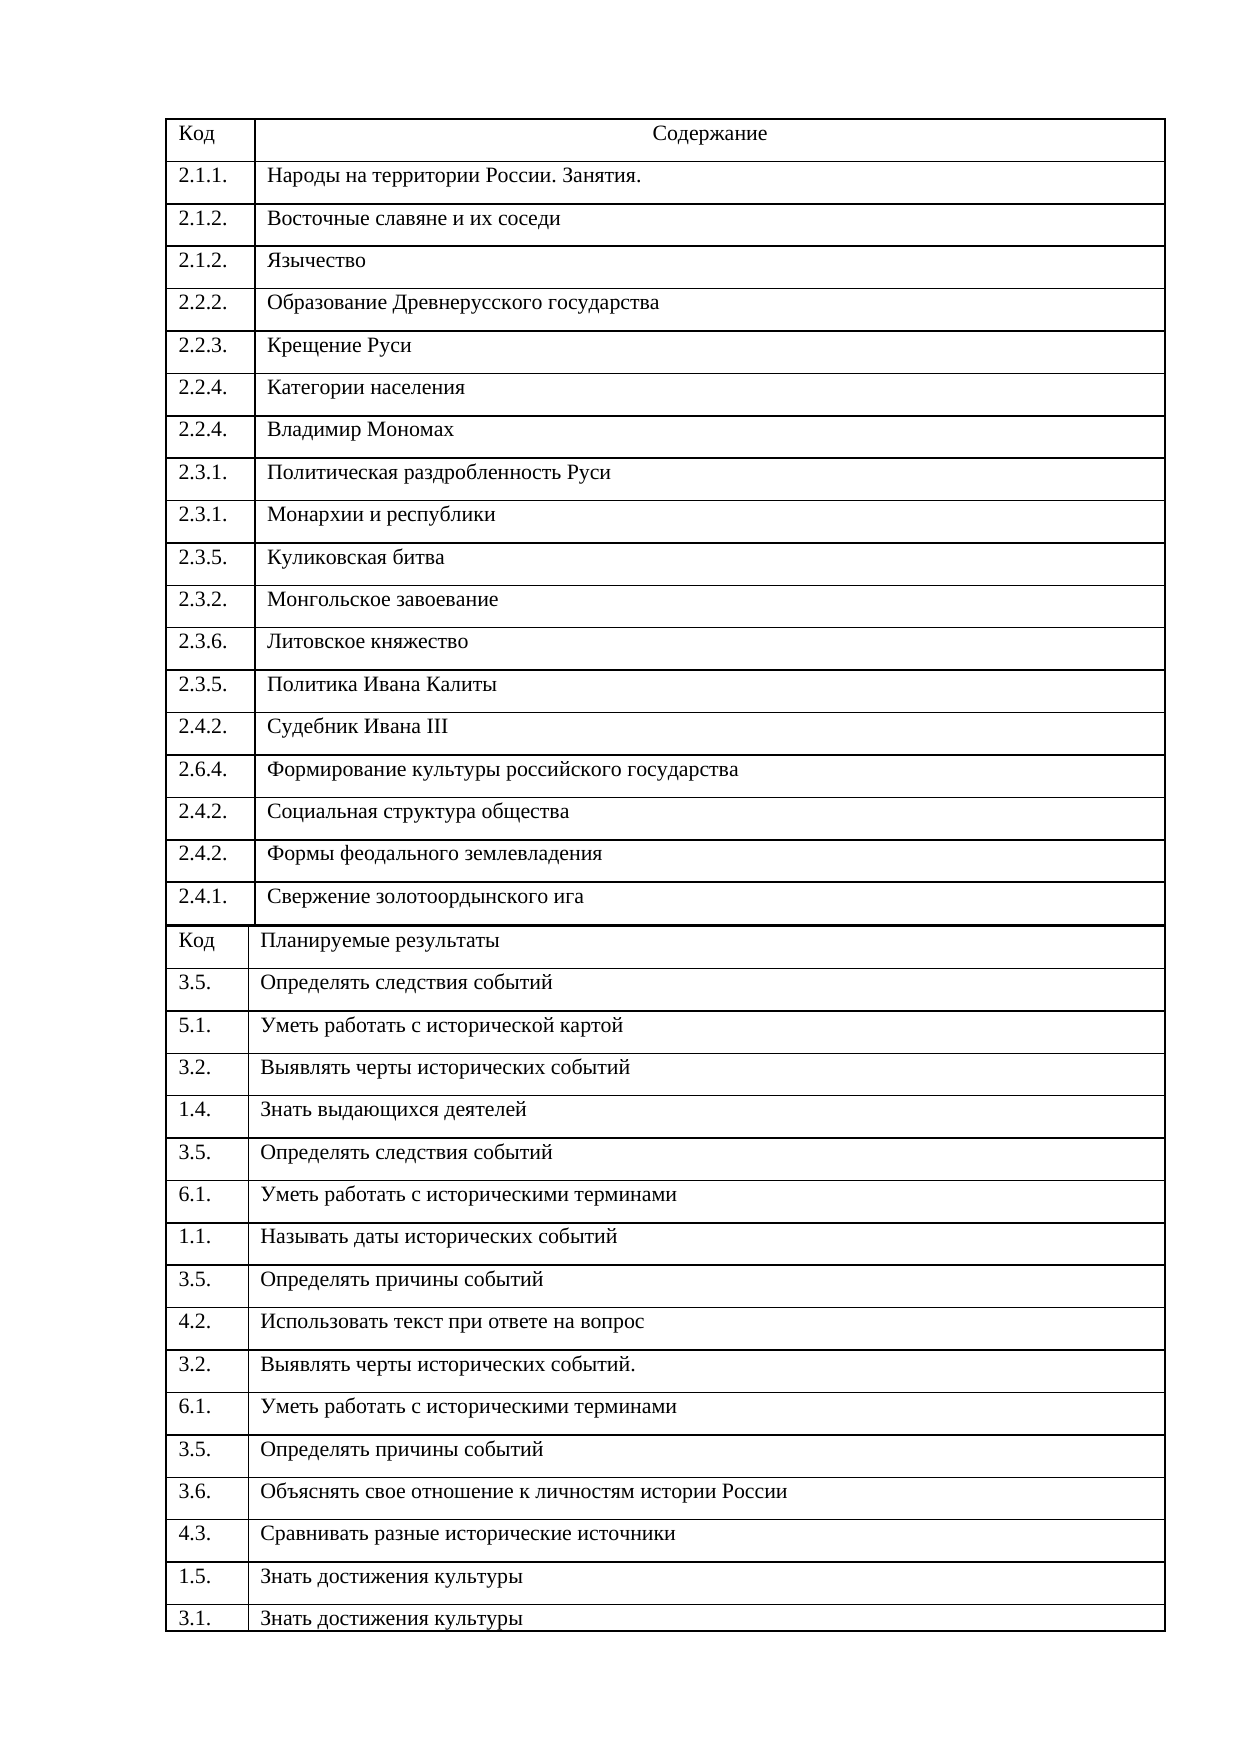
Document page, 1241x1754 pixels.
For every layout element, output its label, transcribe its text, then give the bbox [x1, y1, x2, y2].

table_cell Категории населения [256, 374, 1164, 415]
table_cell 2.6.4. [167, 756, 254, 796]
table_header Код [167, 120, 254, 161]
table_cell 2.4.2. [167, 798, 254, 839]
table_cell Владимир Мономах [256, 417, 1164, 457]
table_cell 3.5. [167, 1266, 248, 1307]
table_cell Народы на территории России. Занятия. [256, 162, 1164, 203]
table_cell 2.3.6. [167, 628, 254, 669]
table_cell 4.2. [167, 1308, 248, 1349]
table_cell 2.3.5. [167, 671, 254, 712]
table_cell 2.2.3. [167, 332, 254, 372]
table_cell 2.4.2. [167, 713, 254, 754]
table_cell 3.2. [167, 1351, 248, 1392]
table_cell 3.5. [167, 1436, 248, 1476]
table_cell 3.1. [167, 1605, 248, 1630]
table_cell 2.1.2. [167, 205, 254, 245]
table_cell 1.5. [167, 1563, 248, 1603]
table_cell 2.3.1. [167, 501, 254, 542]
table_cell 3.6. [167, 1478, 248, 1519]
table_cell Монархии и республики [256, 501, 1164, 542]
table_cell Социальная структура общества [256, 798, 1164, 839]
table_cell Монгольское завоевание [256, 586, 1164, 627]
table_cell 2.4.2. [167, 841, 254, 881]
table_cell Использовать текст при ответе на вопрос [249, 1308, 1164, 1349]
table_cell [249, 1605, 1164, 1630]
table_cell Уметь работать с историческими терминами [249, 1181, 1164, 1222]
table_cell Восточные славяне и их соседи [256, 205, 1164, 245]
table_cell 2.2.4. [167, 417, 254, 457]
table_cell 1.1. [167, 1224, 248, 1264]
table_cell Выявлять черты исторических событий. [249, 1351, 1164, 1392]
table_cell Язычество [256, 247, 1164, 288]
table_header Код [167, 927, 248, 968]
table_cell Куликовская битва [256, 544, 1164, 584]
table_cell Определять следствия событий [249, 1139, 1164, 1179]
table_cell Уметь работать с исторической картой [249, 1012, 1164, 1052]
table_cell 5.1. [167, 1012, 248, 1052]
table_cell 2.3.5. [167, 544, 254, 584]
table_cell Политика Ивана Калиты [256, 671, 1164, 712]
table_cell Литовское княжество [256, 628, 1164, 669]
table_cell 1.4. [167, 1096, 248, 1137]
table_cell Уметь работать с историческими терминами [249, 1393, 1164, 1434]
table_cell Определять причины событий [249, 1436, 1164, 1476]
table_cell 2.1.1. [167, 162, 254, 203]
table_cell Называть даты исторических событий [249, 1224, 1164, 1264]
table_cell 2.4.1. [167, 883, 254, 924]
table_cell Судебник Ивана III [256, 713, 1164, 754]
table_cell Образование Древнерусского государства [256, 289, 1164, 330]
table_cell Сравнивать разные исторические источники [249, 1520, 1164, 1561]
table_cell 2.2.2. [167, 289, 254, 330]
table_cell 2.2.4. [167, 374, 254, 415]
table_cell Определять причины событий [249, 1266, 1164, 1307]
table_cell Знать выдающихся деятелей [249, 1096, 1164, 1137]
table_cell 6.1. [167, 1181, 248, 1222]
table_cell Знать достижения культуры [249, 1563, 1164, 1603]
table_cell Формирование культуры российского государства [256, 756, 1164, 796]
table_cell 3.2. [167, 1054, 248, 1095]
table_cell Формы феодального землевладения [256, 841, 1164, 881]
table_cell Крещение Руси [256, 332, 1164, 372]
table_cell 2.1.2. [167, 247, 254, 288]
table_cell Политическая раздробленность Руси [256, 459, 1164, 500]
table_cell Объяснять свое отношение к личностям истории России [249, 1478, 1164, 1519]
table_cell 4.3. [167, 1520, 248, 1561]
table_cell Выявлять черты исторических событий [249, 1054, 1164, 1095]
table_cell Свержение золотоордынского ига [256, 883, 1164, 924]
table_header Содержание [256, 120, 1164, 161]
table_cell Определять следствия событий [249, 969, 1164, 1010]
table_header Планируемые результаты [249, 927, 1164, 968]
table_cell 6.1. [167, 1393, 248, 1434]
table_cell 2.3.1. [167, 459, 254, 500]
table_cell 2.3.2. [167, 586, 254, 627]
table_cell 3.5. [167, 969, 248, 1010]
table_cell 3.5. [167, 1139, 248, 1179]
